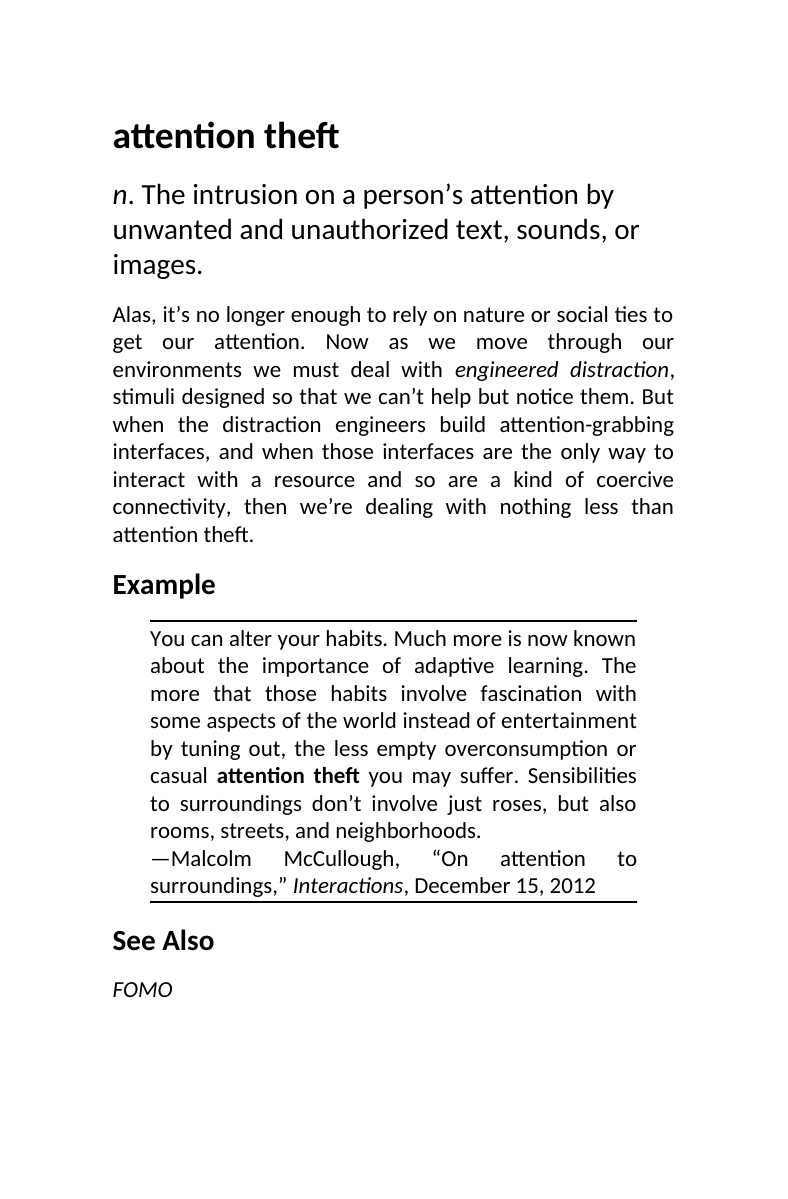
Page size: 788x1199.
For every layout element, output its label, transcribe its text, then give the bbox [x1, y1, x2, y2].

text n. The intrusion on a person’s attention by unwanted and unauthorized text, sounds, or images. [112, 176, 675, 281]
subtitle attention theft [112, 112, 675, 157]
subtitle Example [112, 566, 675, 601]
text You can alter your habits. Much more is now known about the importance of adaptive learning. The more that those habits involve fascination with some aspects of the world instead of entertainment by tuning out, the less empty overconsumption or casual attention theft you may suffer. Sensibilities to surroundings don’t involve just roses, but also rooms, streets, and neighborhoods. [150, 622, 637, 840]
list FOMO [112, 976, 675, 1003]
text Alas, it’s no longer enough to rely on nature or social ties to get our attention. Now as we move through our environments we must deal with engineered distraction, stimuli designed so that we can’t help but notice them. But when the distraction engineers build attention-grabbing interfaces, and when those interfaces are the only way to interact with a resource and so are a kind of coercive connectivity, then we’re dealing with nothing less than attention theft. [112, 300, 675, 547]
text —Malcolm McCullough, “On attention to surroundings,” Interactions, December 15, 2012 [150, 840, 637, 901]
subtitle See Also [112, 922, 675, 957]
